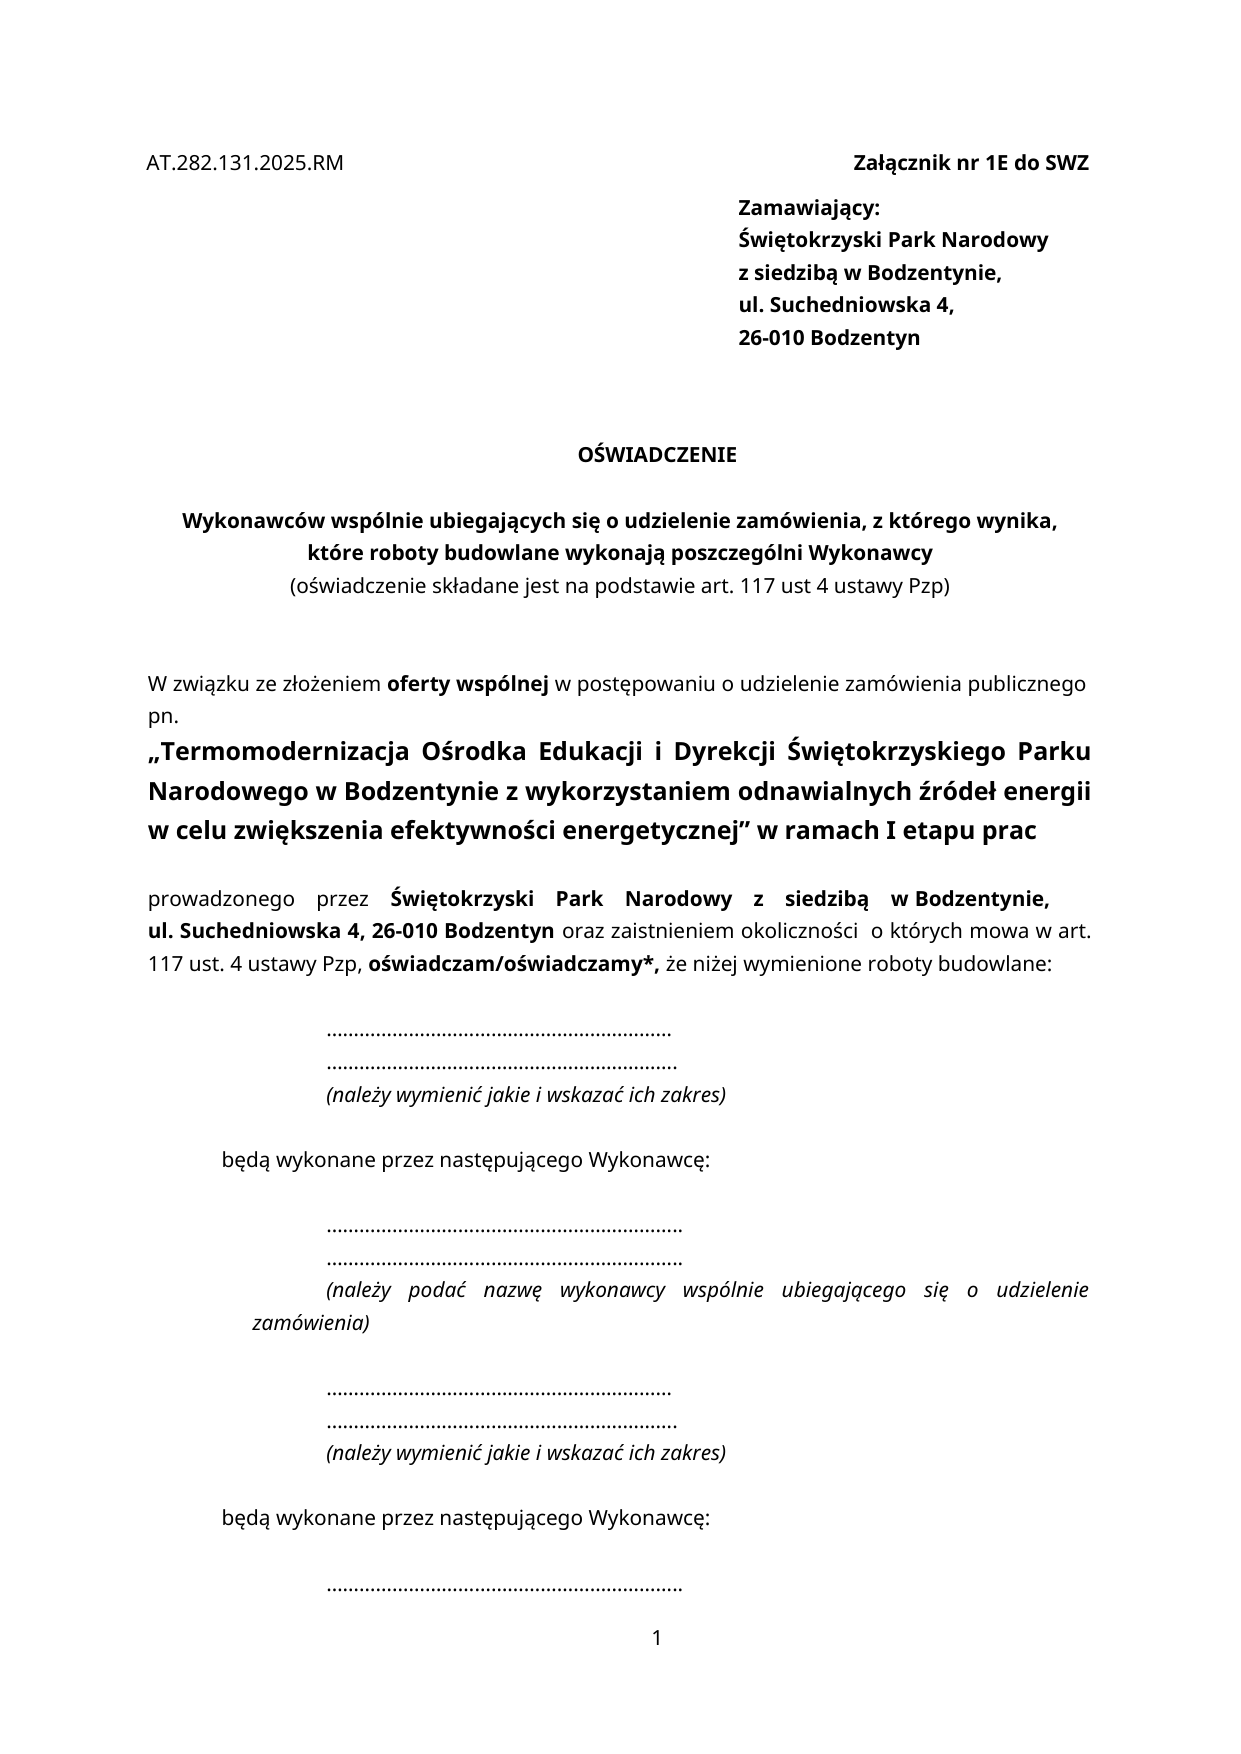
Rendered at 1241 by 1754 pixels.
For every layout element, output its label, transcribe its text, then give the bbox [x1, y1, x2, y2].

text W związku ze złożeniem oferty wspólnej w postępowaniu o udzielenie zamówienia publicznego pn. [148, 669, 1093, 730]
text które roboty budowlane wykonają poszczególni Wykonawcy [148, 538, 1093, 567]
text Zamawiający: [146, 193, 1093, 221]
text Świętokrzyski Park Narodowy [146, 225, 1093, 254]
text 26-010 Bodzentyn [146, 323, 1122, 352]
text Wykonawców wspólnie ubiegających się o udzielenie zamówienia, z którego wynika, [148, 506, 1093, 534]
text AT.282.131.2025.RM Załącznik nr 1E do SWZ [146, 148, 1093, 176]
text (oświadczenie składane jest na podstawie art. 117 ust 4 ustawy Pzp) [148, 571, 1093, 599]
text ……………………………………………………… [252, 1373, 1093, 1402]
text OŚWIADCZENIE [148, 441, 1093, 469]
text ul. Suchedniowska 4, [146, 291, 1122, 319]
text „Termomodernizacja Ośrodka Edukacji i Dyrekcji Świętokrzyskiego Parku Narodowego w Bodzentynie z wykorzystaniem odnawialnych źródeł energii w celu zwiększenia efektywności energetycznej” w ramach I etapu prac [148, 734, 1093, 846]
text prowadzonego przez Świętokrzyski Park Narodowy z siedzibą w Bodzentynie, ul. Suchedniowska 4, 26-010 Bodzentyn oraz zaistnieniem okoliczności o których mowa w art. 117 ust. 4 ustawy Pzp, oświadczam/oświadczamy*, że niżej wymienione roboty budowlane: [148, 884, 1093, 978]
text ……………………………………………………… [252, 1014, 1093, 1043]
text (należy podać nazwę wykonawcy wspólnie ubiegającego się o udzielenie zamówienia) [252, 1275, 1093, 1336]
text ……………………………………………………….. [252, 1243, 1093, 1271]
text (należy wymienić jakie i wskazać ich zakres) [252, 1438, 1093, 1467]
text będą wykonane przez następującego Wykonawcę: [148, 1503, 1093, 1532]
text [252, 1569, 1093, 1597]
text ………………………………………………………. [252, 1406, 1093, 1434]
text będą wykonane przez następującego Wykonawcę: [148, 1145, 1093, 1173]
text ……………………………………………………….. [252, 1210, 1093, 1238]
text ………………………………………………………. [252, 1047, 1093, 1076]
text z siedzibą w Bodzentynie, [146, 258, 1093, 286]
text (należy wymienić jakie i wskazać ich zakres) [252, 1080, 1093, 1108]
